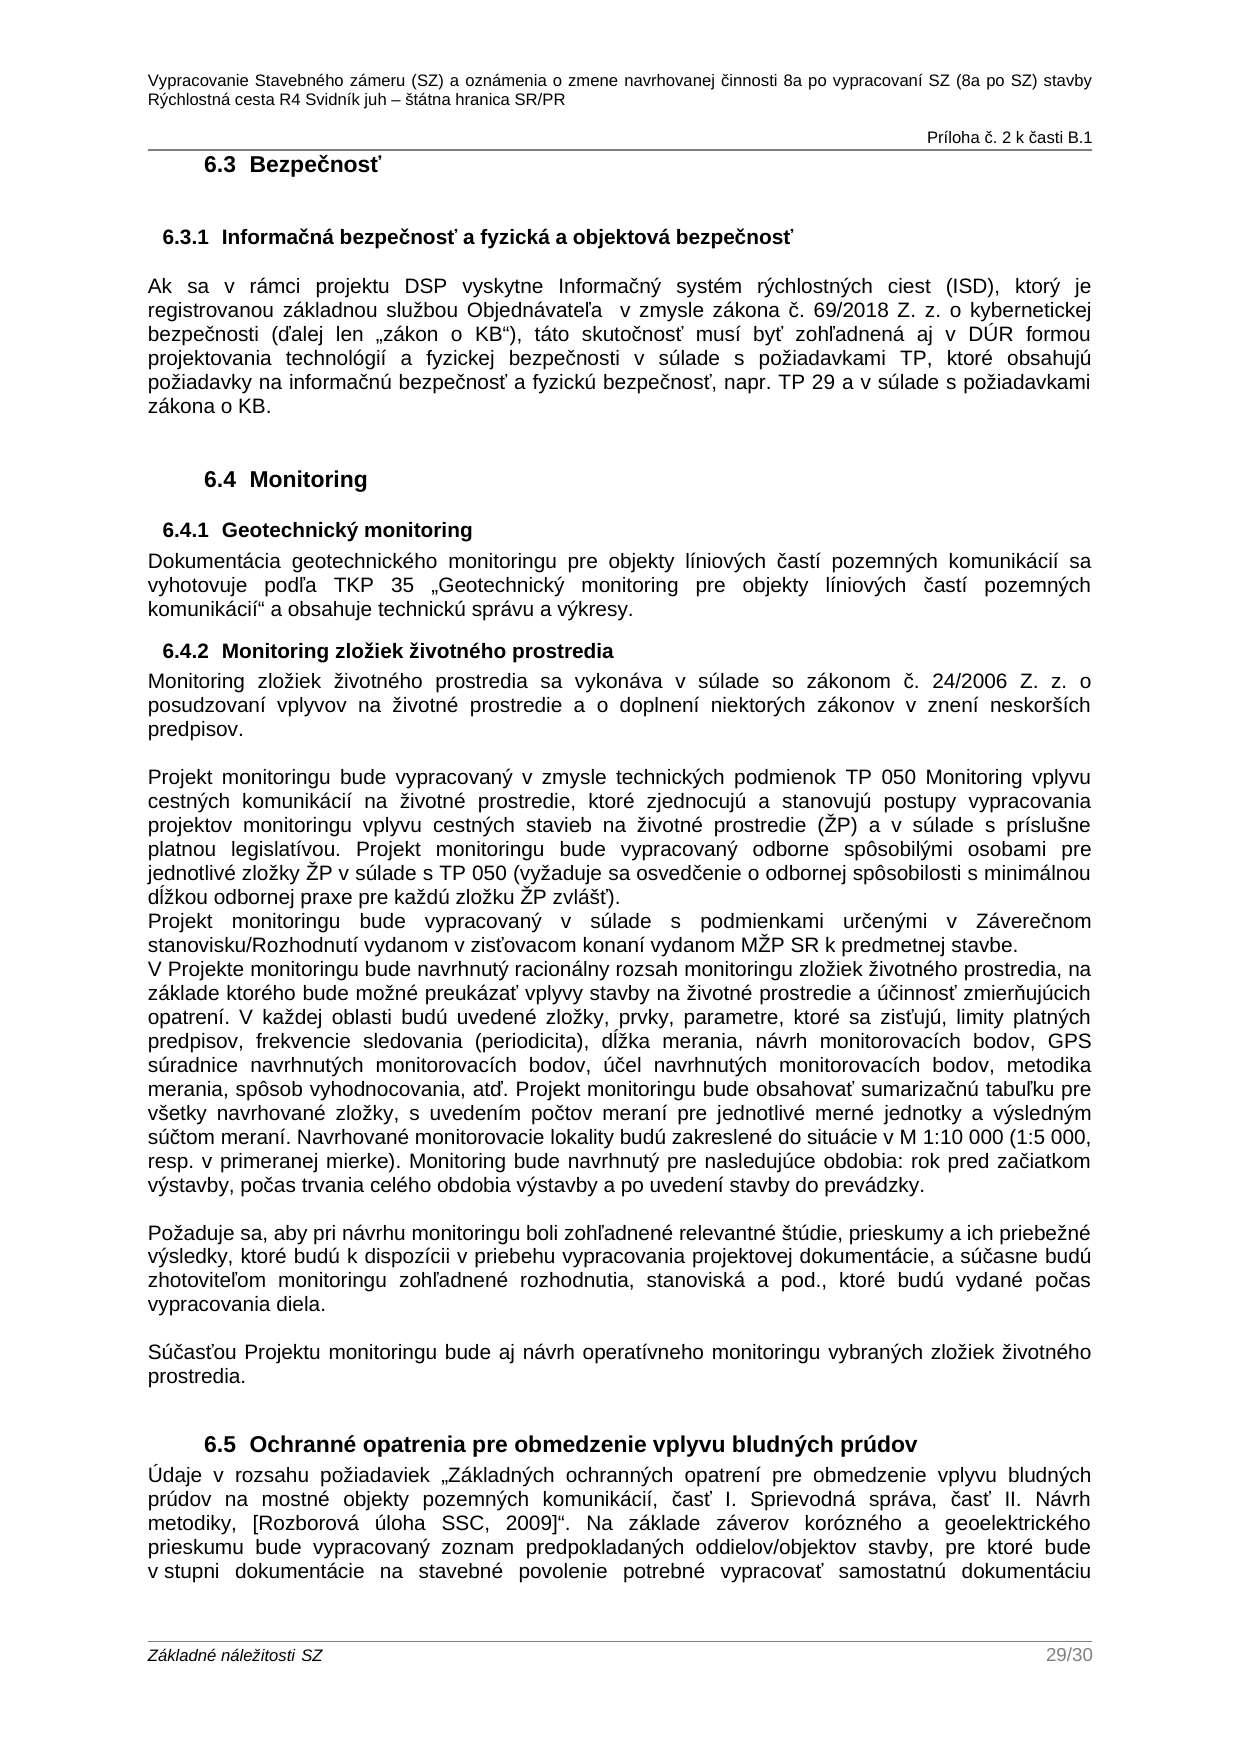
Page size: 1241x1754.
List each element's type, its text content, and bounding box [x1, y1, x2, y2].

text Projekt monitoringu bude vypracovaný v zmysle technických podmienok TP 050 Monitoring vplyvu cestných komunikácií na životné prostredie, ktoré zjednocujú a stanovujú postupy vypracovania projektov monitoringu vplyvu cestných stavieb na životné prostredie (ŽP) a v súlade s príslušne platnou legislatívou. Projekt monitoringu bude vypracovaný odborne spôsobilými osobami pre jednotlivé zložky ŽP v súlade s TP 050 (vyžaduje sa osvedčenie o odbornej spôsobilosti s minimálnou dĺžkou odbornej praxe pre každú zložku ŽP zvlášť). [148, 765, 1092, 909]
text Monitoring zložiek životného prostredia sa vykonáva v súlade so zákonom č. 24/2006 Z. z. o posudzovaní vplyvov na životné prostredie a o doplnení niektorých zákonov v znení neskorších predpisov. [148, 669, 1092, 741]
text Dokumentácia geotechnického monitoringu pre objekty líniových častí pozemných komunikácií sa vyhotovuje podľa TKP 35 „Geotechnický monitoring pre objekty líniových častí pozemných komunikácií“ a obsahuje technickú správu a výkresy. [148, 548, 1092, 620]
text Požaduje sa, aby pri návrhu monitoringu boli zohľadnené relevantné štúdie, prieskumy a ich priebežné výsledky, ktoré budú k dispozícii v priebehu vypracovania projektovej dokumentácie, a súčasne budú zhotoviteľom monitoringu zohľadnené rozhodnutia, stanoviská a pod., ktoré budú vydané počas vypracovania diela. [148, 1220, 1092, 1316]
list Monitoring zložiek životného prostredia [162, 639, 1092, 663]
list Ochranné opatrenia pre obmedzenie vplyvu bludných prúdov [204, 1431, 1092, 1457]
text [148, 1463, 1092, 1583]
text V Projekte monitoringu bude navrhnutý racionálny rozsah monitoringu zložiek životného prostredia, na základe ktorého bude možné preukázať vplyvy stavby na životné prostredie a účinnosť zmierňujúcich opatrení. V každej oblasti budú uvedené zložky, prvky, parametre, ktoré sa zisťujú, limity platných predpisov, frekvencie sledovania (periodicita), dĺžka merania, návrh monitorovacích bodov, GPS súradnice navrhnutých monitorovacích bodov, účel navrhnutých monitorovacích bodov, metodika merania, spôsob vyhodnocovania, atď. Projekt monitoringu bude obsahovať sumarizačnú tabuľku pre všetky navrhované zložky, s uvedením počtov meraní pre jednotlivé merné jednotky a výsledným súčtom meraní. Navrhované monitorovacie lokality budú zakreslené do situácie v M 1:10 000 (1:5 000, resp. v primeranej mierke). Monitoring bude navrhnutý pre nasledujúce obdobia: rok pred začiatkom výstavby, počas trvania celého obdobia výstavby a po uvedení stavby do prevádzky. [148, 957, 1092, 1196]
list Monitoring [204, 466, 1092, 492]
text Ak sa v rámci projektu DSP vyskytne Informačný systém rýchlostných ciest (ISD), ktorý je registrovanou základnou službou Objednávateľa v zmysle zákona č. 69/2018 Z. z. o kybernetickej bezpečnosti (ďalej len „zákon o KB“), táto skutočnosť musí byť zohľadnená aj v DÚR formou projektovania technológií a fyzickej bezpečnosti v súlade s požiadavkami TP, ktoré obsahujú požiadavky na informačnú bezpečnosť a fyzickú bezpečnosť, napr. TP 29 a v súlade s požiadavkami zákona o KB. [148, 274, 1092, 418]
text 6.3.1 Informačná bezpečnosť a fyzická a objektová bezpečnosť [148, 225, 1092, 249]
list Bezpečnosť [204, 151, 1092, 177]
list Geotechnický monitoring [162, 518, 1092, 542]
text Projekt monitoringu bude vypracovaný v súlade s podmienkami určenými v Záverečnom stanovisku/Rozhodnutí vydanom v zisťovacom konaní vydanom MŽP SR k predmetnej stavbe. [148, 909, 1092, 957]
text Súčasťou Projektu monitoringu bude aj návrh operatívneho monitoringu vybraných zložiek životného prostredia. [148, 1340, 1092, 1388]
